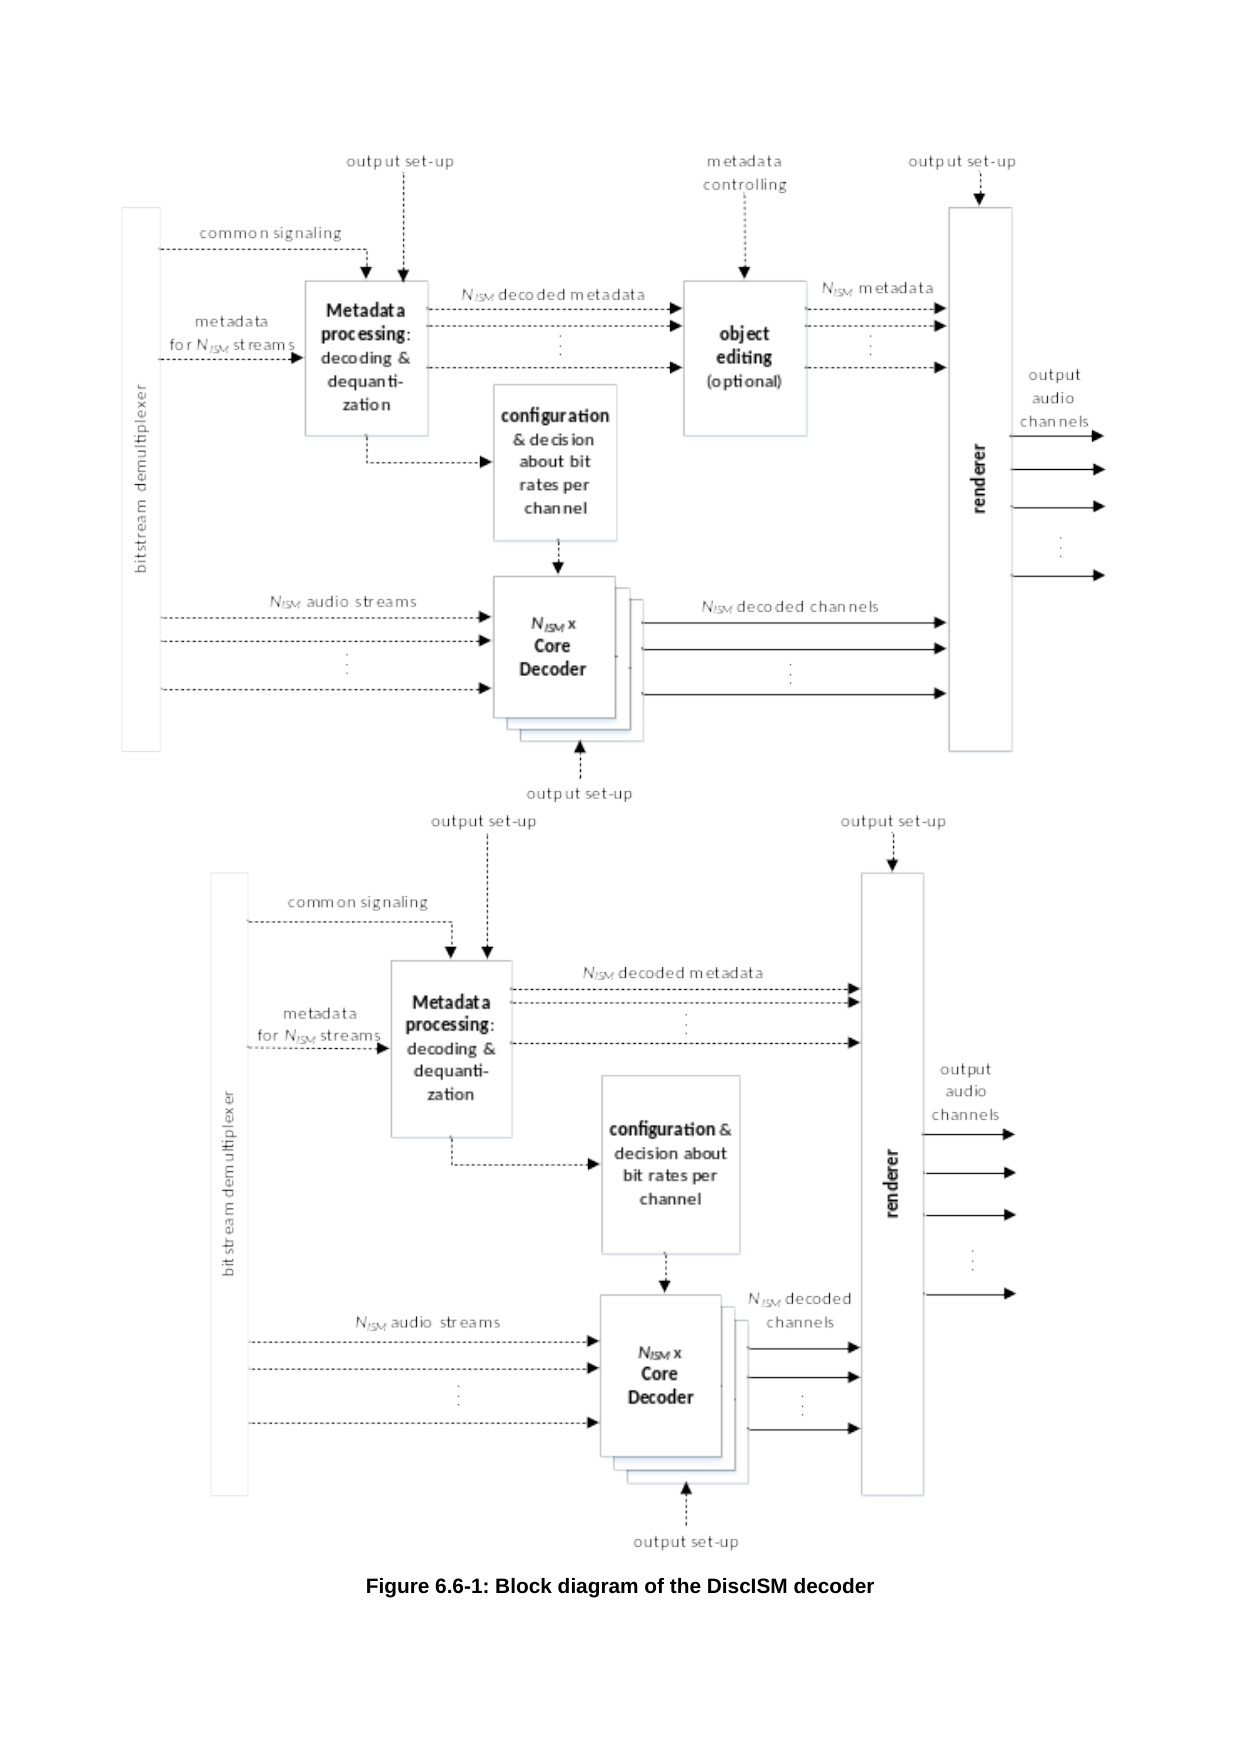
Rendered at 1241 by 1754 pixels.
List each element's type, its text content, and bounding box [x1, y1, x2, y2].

text Figure 6.6-1: Block diagram of the DiscISM decoder [118, 1574, 1122, 1598]
